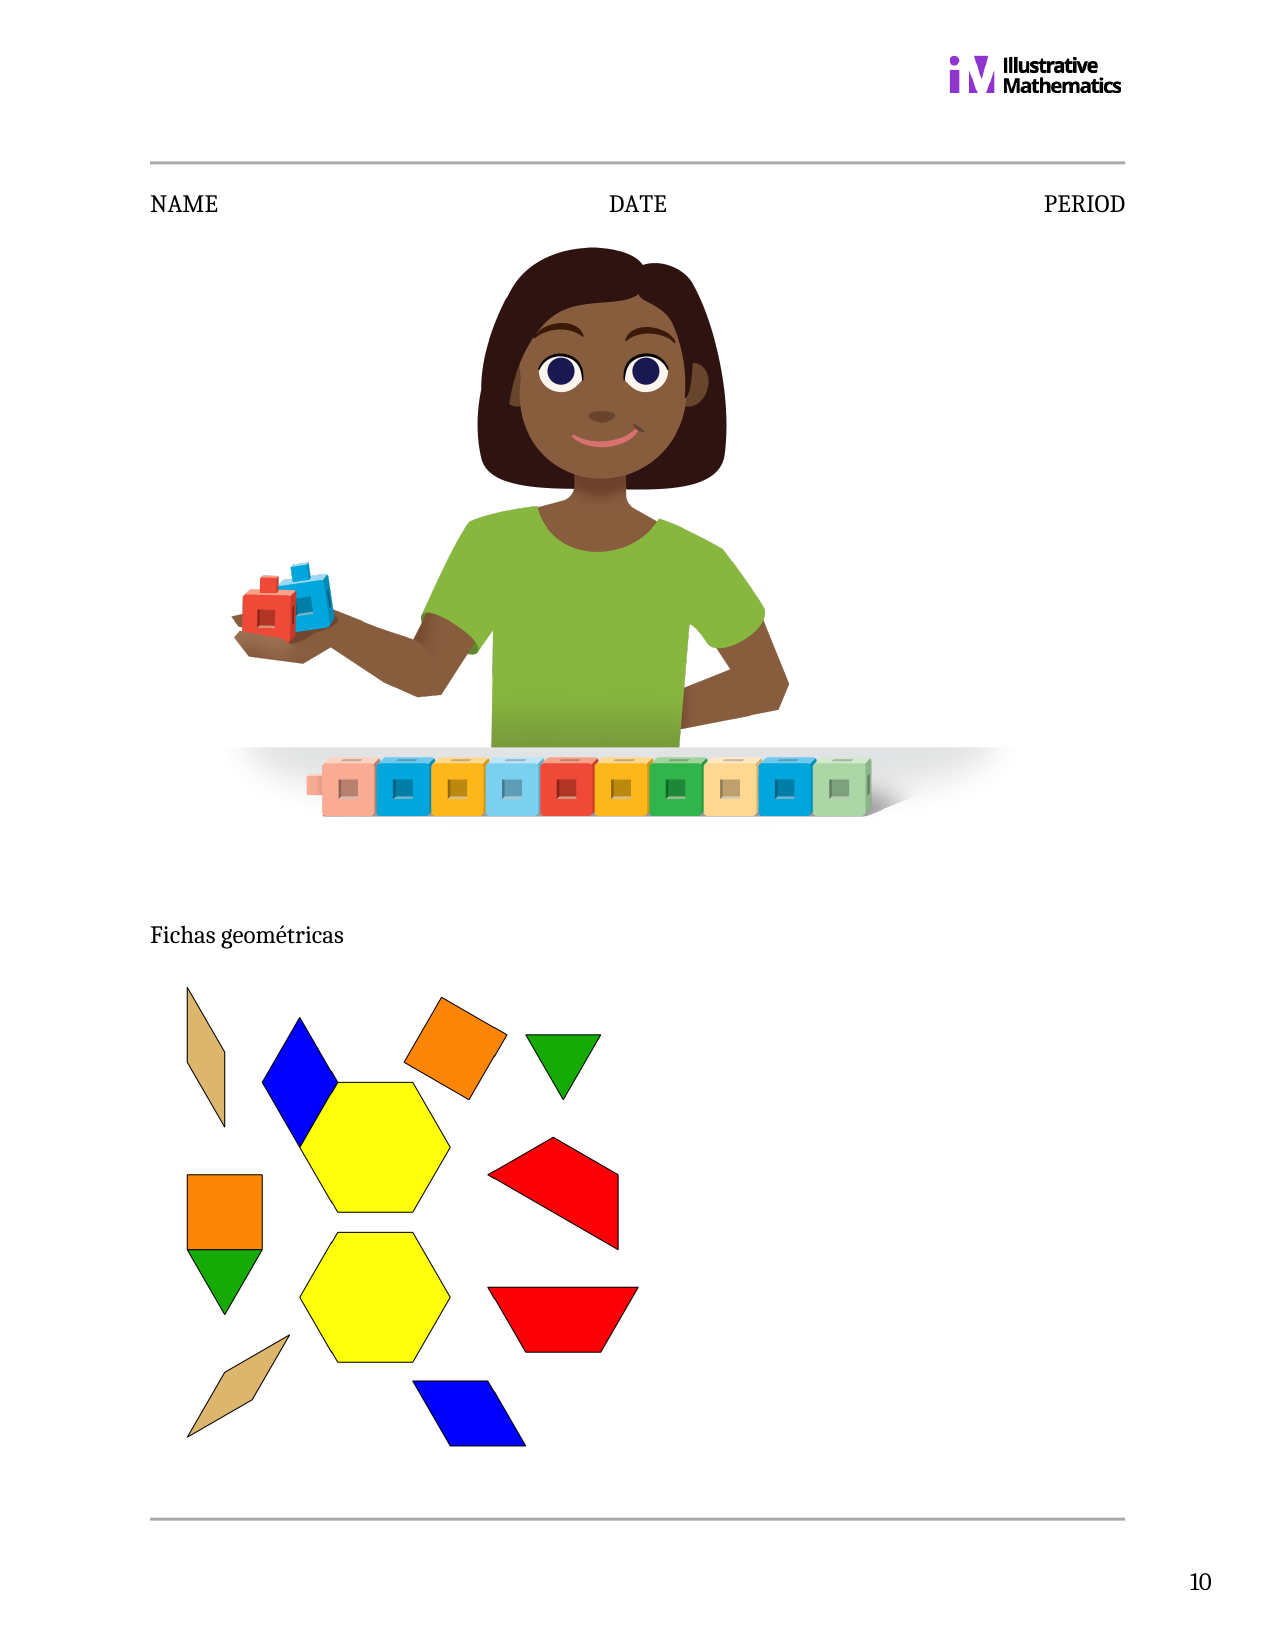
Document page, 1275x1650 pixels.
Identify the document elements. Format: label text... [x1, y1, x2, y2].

picture [168, 968, 657, 1456]
picture [949, 55, 1121, 93]
text Fichas geométricas [150, 921, 1125, 950]
picture [168, 247, 1071, 903]
